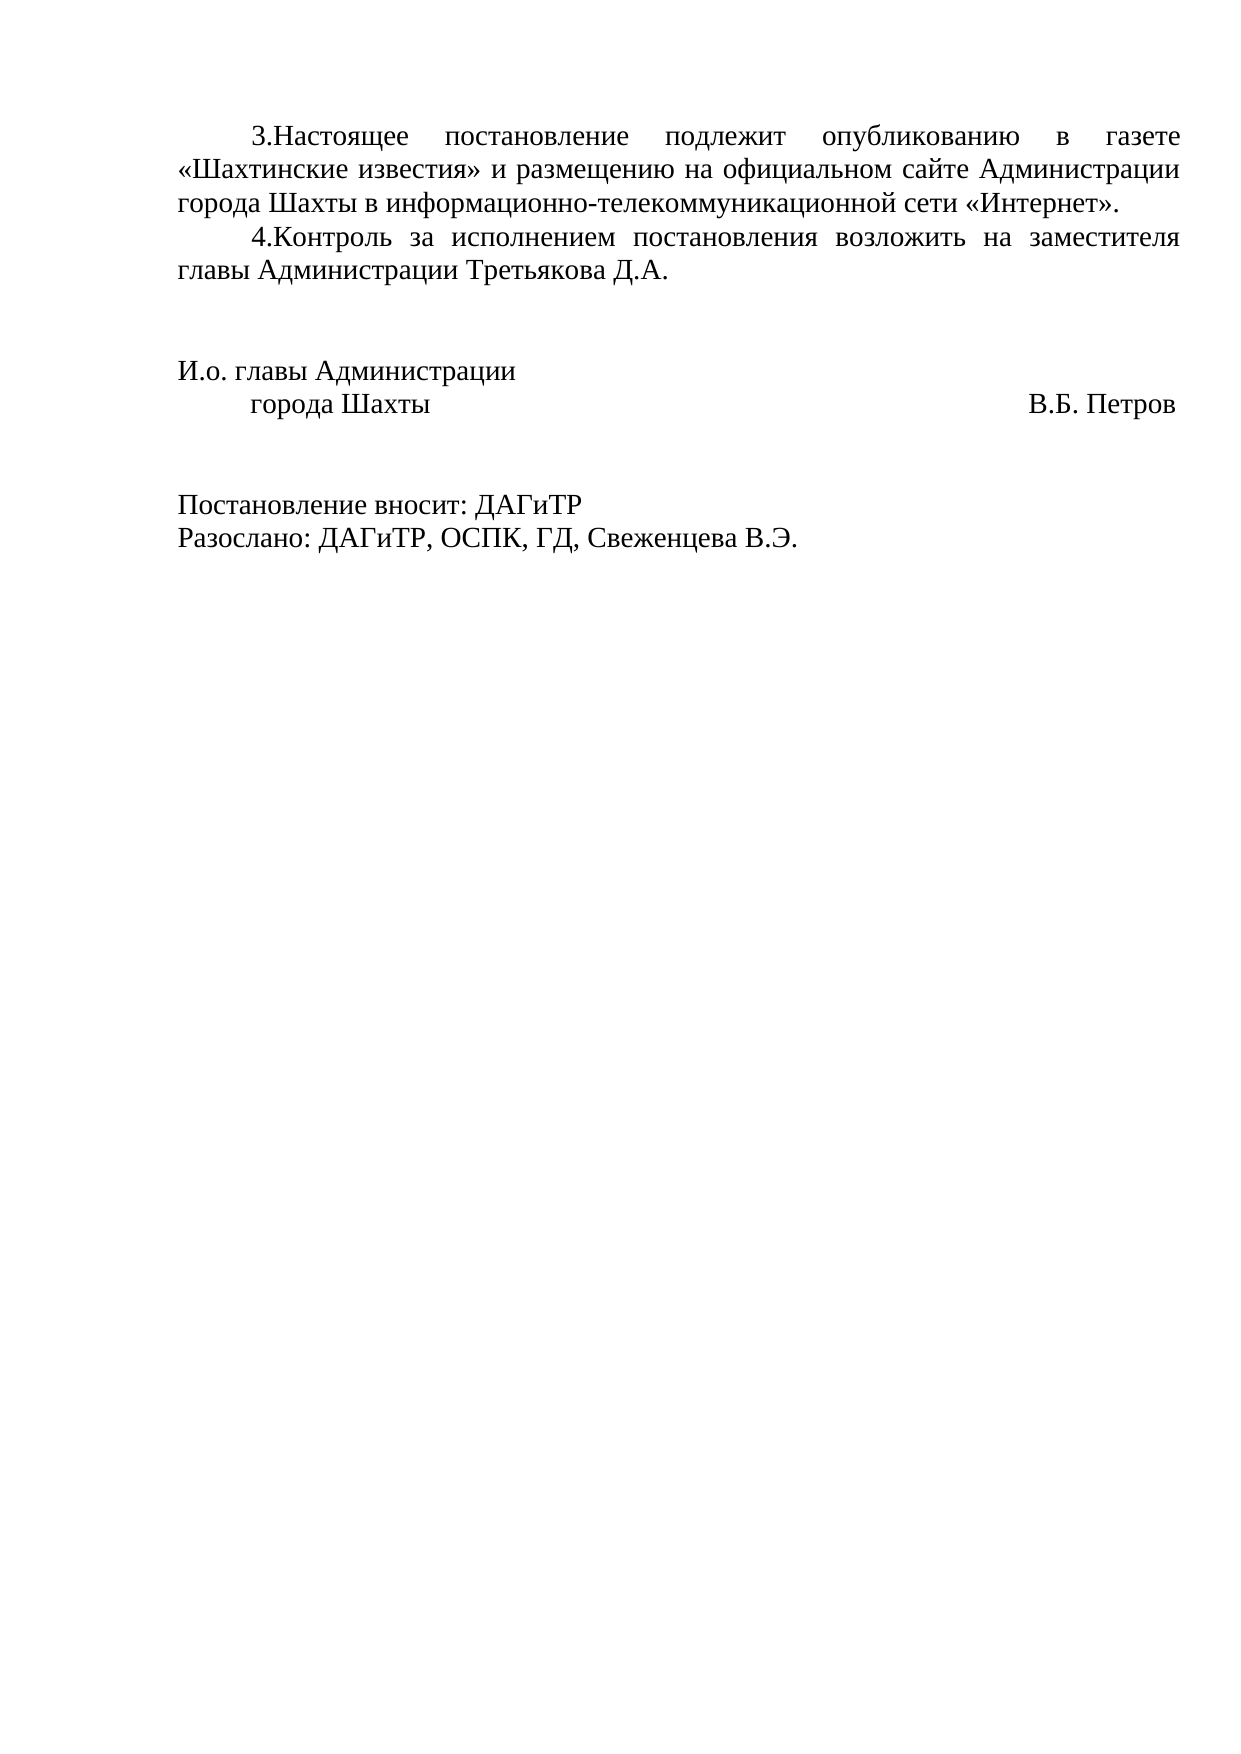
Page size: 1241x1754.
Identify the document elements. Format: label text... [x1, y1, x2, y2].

text И.о. главы Администрации [177, 353, 1181, 386]
text 3.Настоящее постановление подлежит опубликованию в газете «Шахтинские известия» и размещению на официальном сайте Администрации города Шахты в информационно-телекоммуникационной сети «Интернет». [177, 118, 1181, 219]
text Постановление вносит: ДАГиТР [177, 487, 1181, 521]
text 4.Контроль за исполнением постановления возложить на заместителя главы Администрации Третьякова Д.А. [177, 219, 1181, 286]
text Разослано: ДАГиТР, ОСПК, ГД, Свеженцева В.Э. [177, 521, 1181, 554]
text города Шахты В.Б. Петров [177, 386, 1181, 420]
